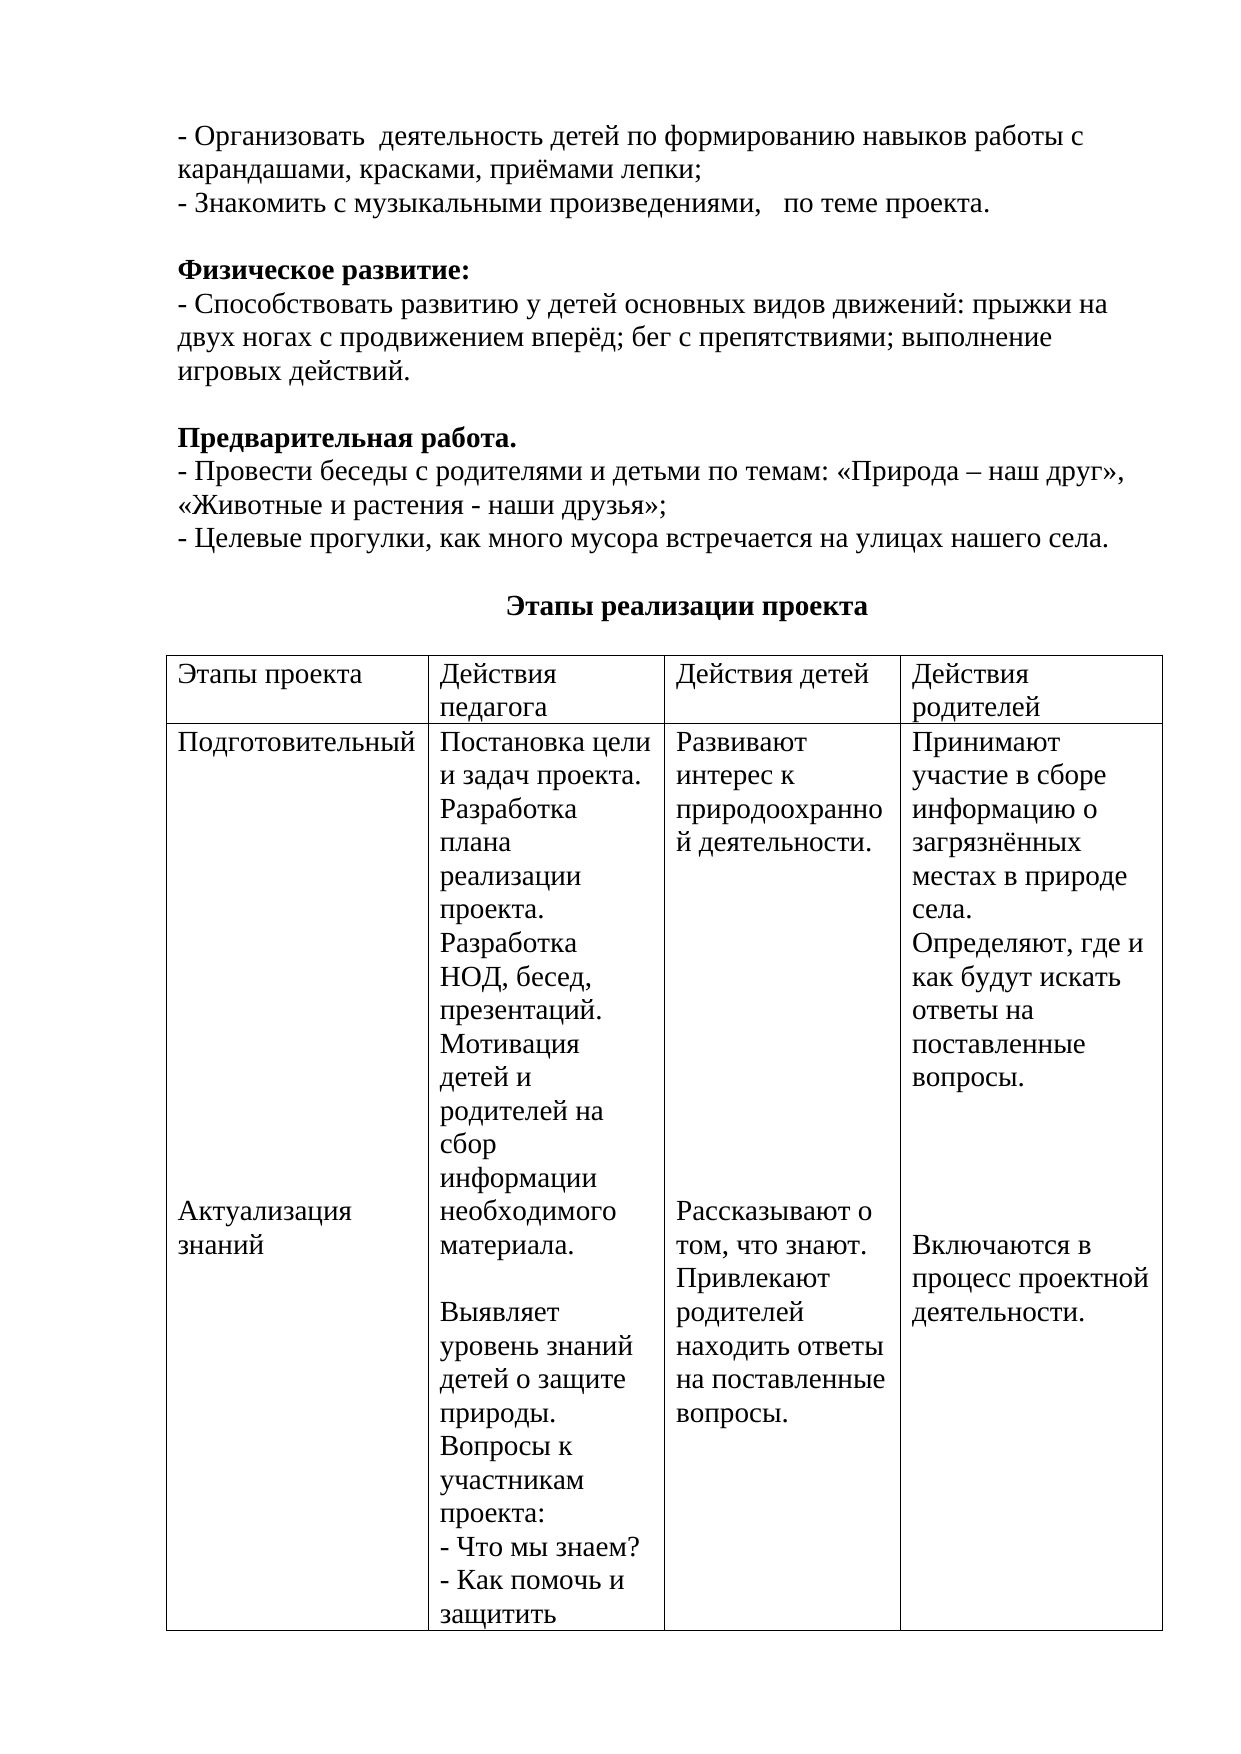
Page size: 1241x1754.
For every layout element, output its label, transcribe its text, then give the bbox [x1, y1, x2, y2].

text Физическое развитие: [177, 252, 1152, 286]
text - Организовать деятельность детей по формированию навыков работы с карандашами, красками, приёмами лепки; [177, 118, 1152, 185]
text - Целевые прогулки, как много мусора встречается на улицах нашего села. [177, 521, 1152, 554]
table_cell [167, 724, 428, 1629]
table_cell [901, 724, 1162, 1629]
table_header Действия родителей [901, 656, 1162, 723]
text Этапы реализации проекта [177, 588, 1152, 621]
table_header Действия педагога [429, 656, 664, 723]
text - Способствовать развитию у детей основных видов движений: прыжки на двух ногах с продвижением вперёд; бег с препятствиями; выполнение игровых действий. [177, 286, 1152, 386]
text - Провести беседы с родителями и детьми по темам: «Природа – наш друг», «Животные и растения - наши друзья»; [177, 453, 1152, 521]
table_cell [665, 724, 900, 1629]
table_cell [429, 724, 664, 1629]
text - Знакомить с музыкальными произведениями, по теме проекта. [177, 185, 1152, 219]
table_header Действия детей [665, 656, 900, 723]
text Предварительная работа. [177, 420, 1152, 453]
table_header Этапы проекта [167, 656, 428, 723]
